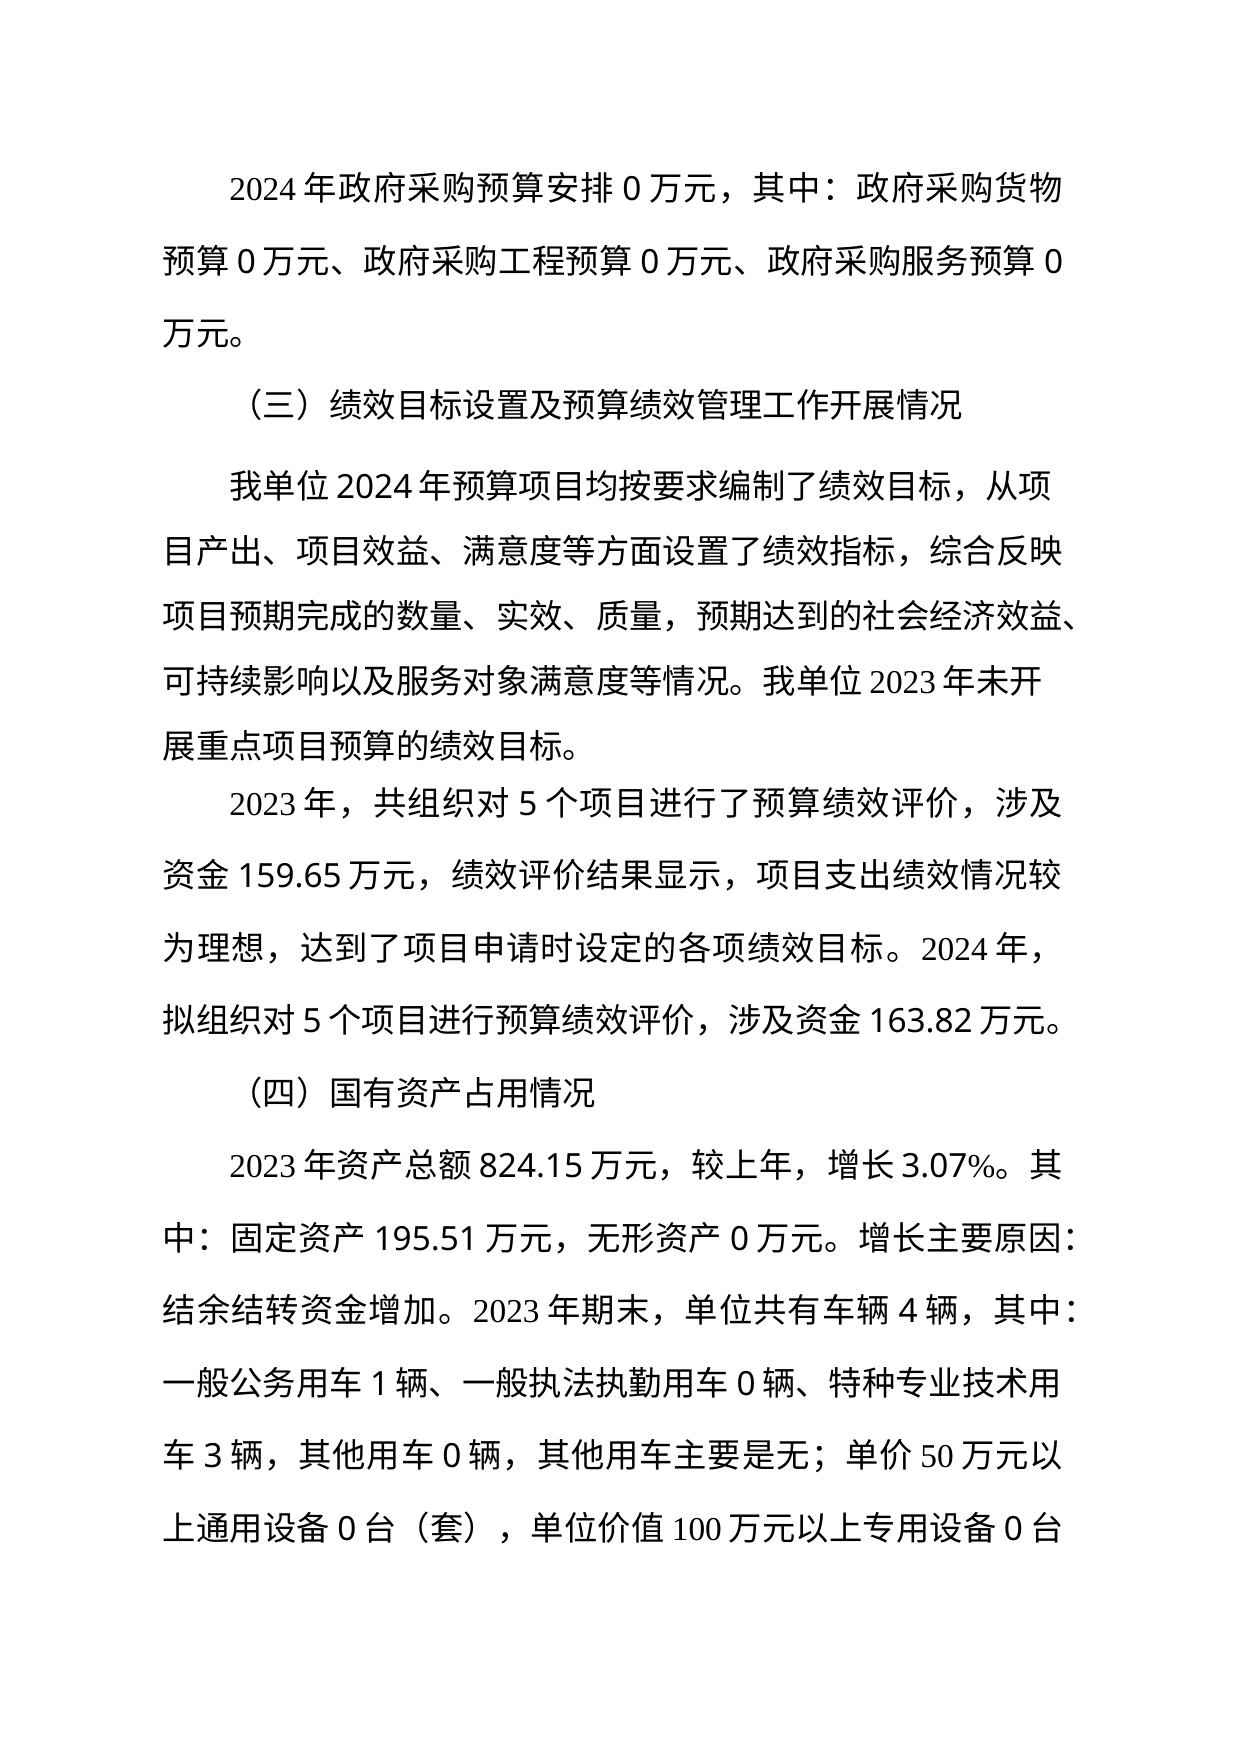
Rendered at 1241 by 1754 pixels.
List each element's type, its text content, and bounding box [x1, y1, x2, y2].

list 2023年，共组织对5个项目进行了预算绩效评价，涉及资金159.65万元，绩效评价结果显示，项目支出绩效情况较为理想，达到了项目申请时设定的各项绩效目标。2024年，拟组织对5个项目进行预算绩效评价，涉及资金163.82万元。 [162, 777, 1063, 1042]
text 2024年政府采购预算安排0万元，其中：政府采购货物预算0万元、政府采购工程预算0万元、政府采购服务预算0万元。 [162, 162, 1063, 355]
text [162, 1139, 1063, 1550]
list 绩效目标设置及预算绩效管理工作开展情况 [162, 379, 1063, 427]
text 我单位2024年预算项目均按要求编制了绩效目标，从项目产出、项目效益、满意度等方面设置了绩效指标，综合反映项目预期完成的数量、实效、质量，预期达到的社会经济效益、可持续影响以及服务对象满意度等情况。我单位2023年未开展重点项目预算的绩效目标。 [162, 452, 1063, 777]
text （四）国有资产占用情况 [162, 1066, 1063, 1115]
